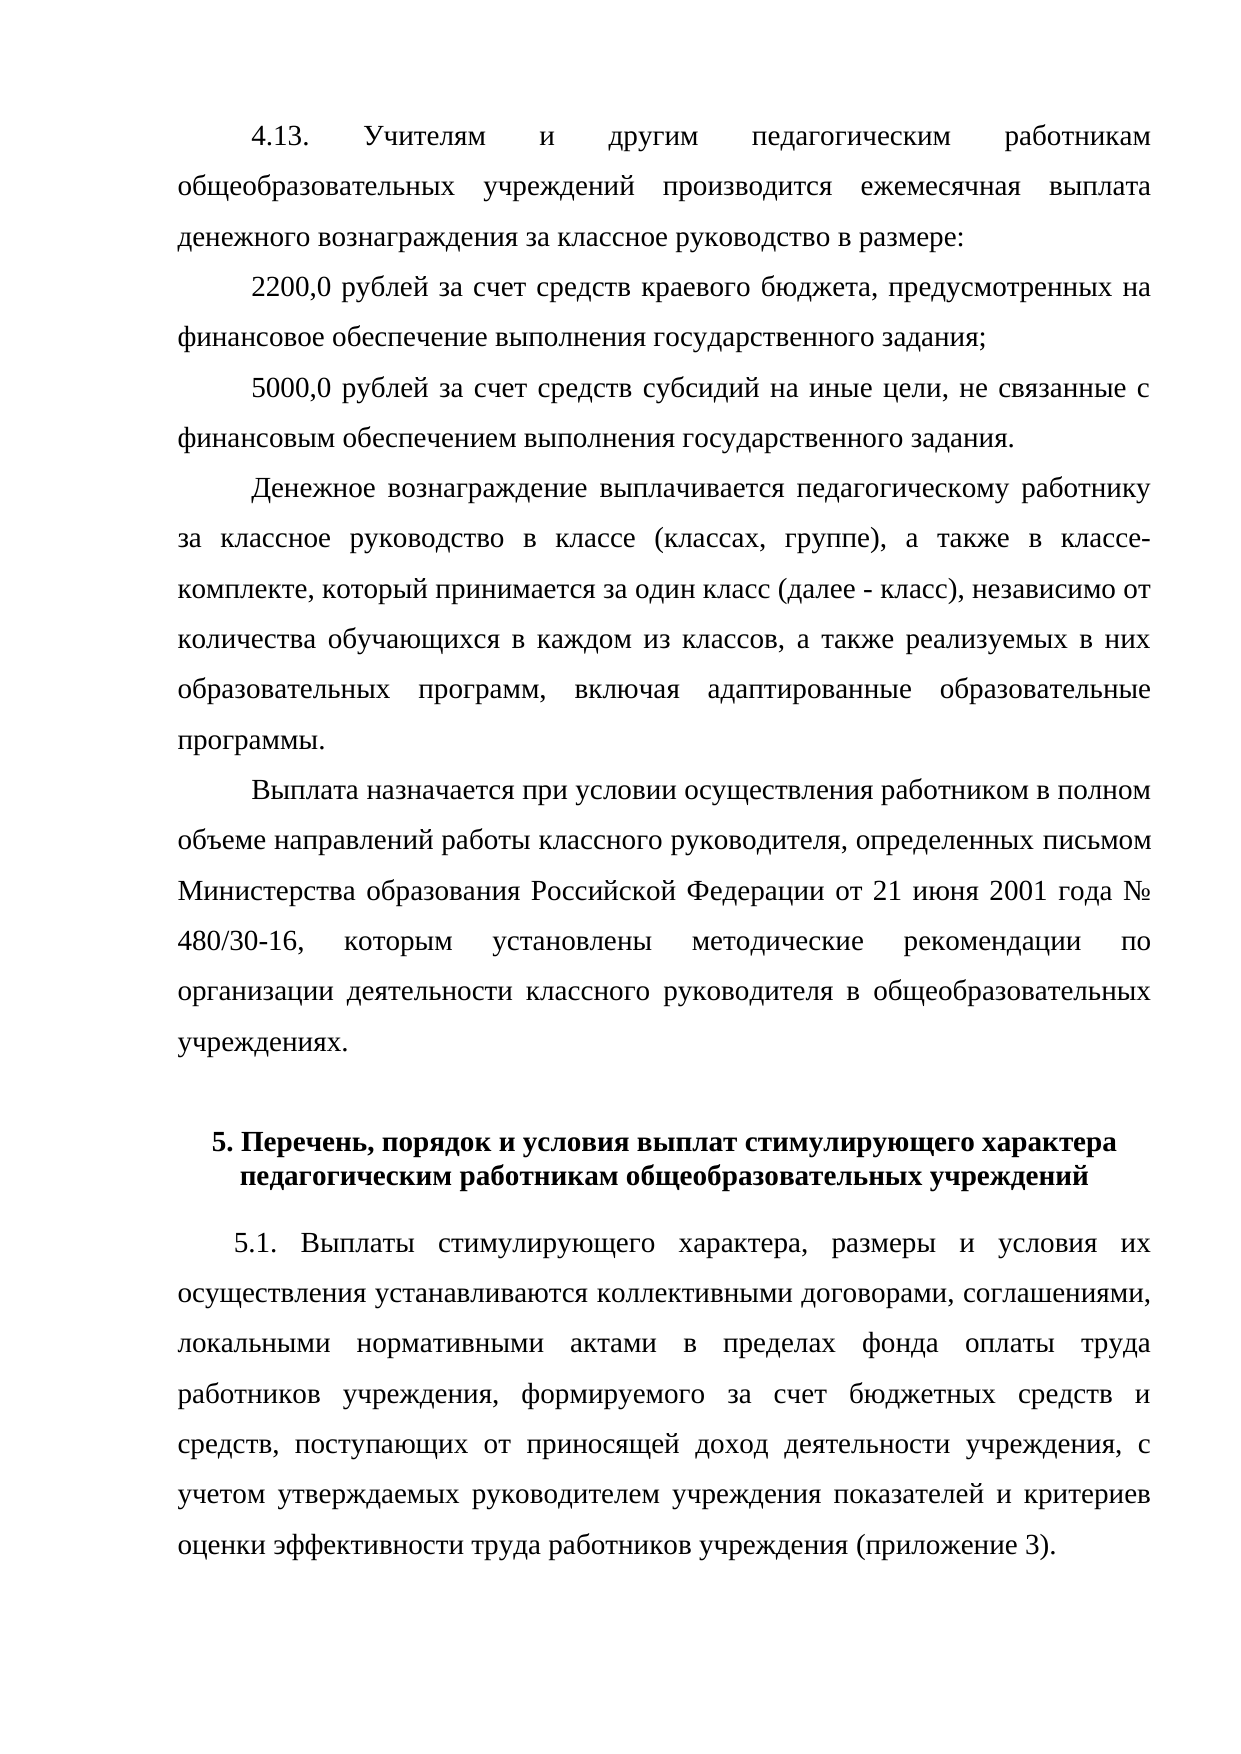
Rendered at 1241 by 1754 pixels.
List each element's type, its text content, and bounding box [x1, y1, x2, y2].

text Выплата назначается при условии осуществления работником в полном объеме направлений работы классного руководителя, определенных письмом Министерства образования Российской Федерации от 21 июня 2001 года № 480/30-16, которым установлены методические рекомендации по организации деятельности классного руководителя в общеобразовательных учреждениях. [177, 772, 1152, 1057]
text Денежное вознаграждение выплачивается педагогическому работнику за классное руководство в классе (классах, группе), а также в классе-комплекте, который принимается за один класс (далее - класс), независимо от количества обучающихся в каждом из классов, а также реализуемых в них образовательных программ, включая адаптированные образовательные программы. [177, 470, 1152, 755]
text 4.13. Учителям и другим педагогическим работникам общеобразовательных учреждений производится ежемесячная выплата денежного вознаграждения за классное руководство в размере: [177, 118, 1152, 252]
text 5000,0 рублей за счет средств субсидий на иные цели, не связанные с финансовым обеспечением выполнения государственного задания. [177, 370, 1152, 453]
text 2200,0 рублей за счет средств краевого бюджета, предусмотренных на финансовое обеспечение выполнения государственного задания; [177, 269, 1152, 353]
text 5. Перечень, порядок и условия выплат стимулирующего характера педагогическим работникам общеобразовательных учреждений [177, 1124, 1152, 1191]
text 5.1. Выплаты стимулирующего характера, размеры и условия их осуществления устанавливаются коллективными договорами, соглашениями, локальными нормативными актами в пределах фонда оплаты труда работников учреждения, формируемого за счет бюджетных средств и средств, поступающих от приносящей доход деятельности учреждения, с учетом утверждаемых руководителем учреждения показателей и критериев оценки эффективности труда работников учреждения (приложение 3). [177, 1225, 1152, 1560]
